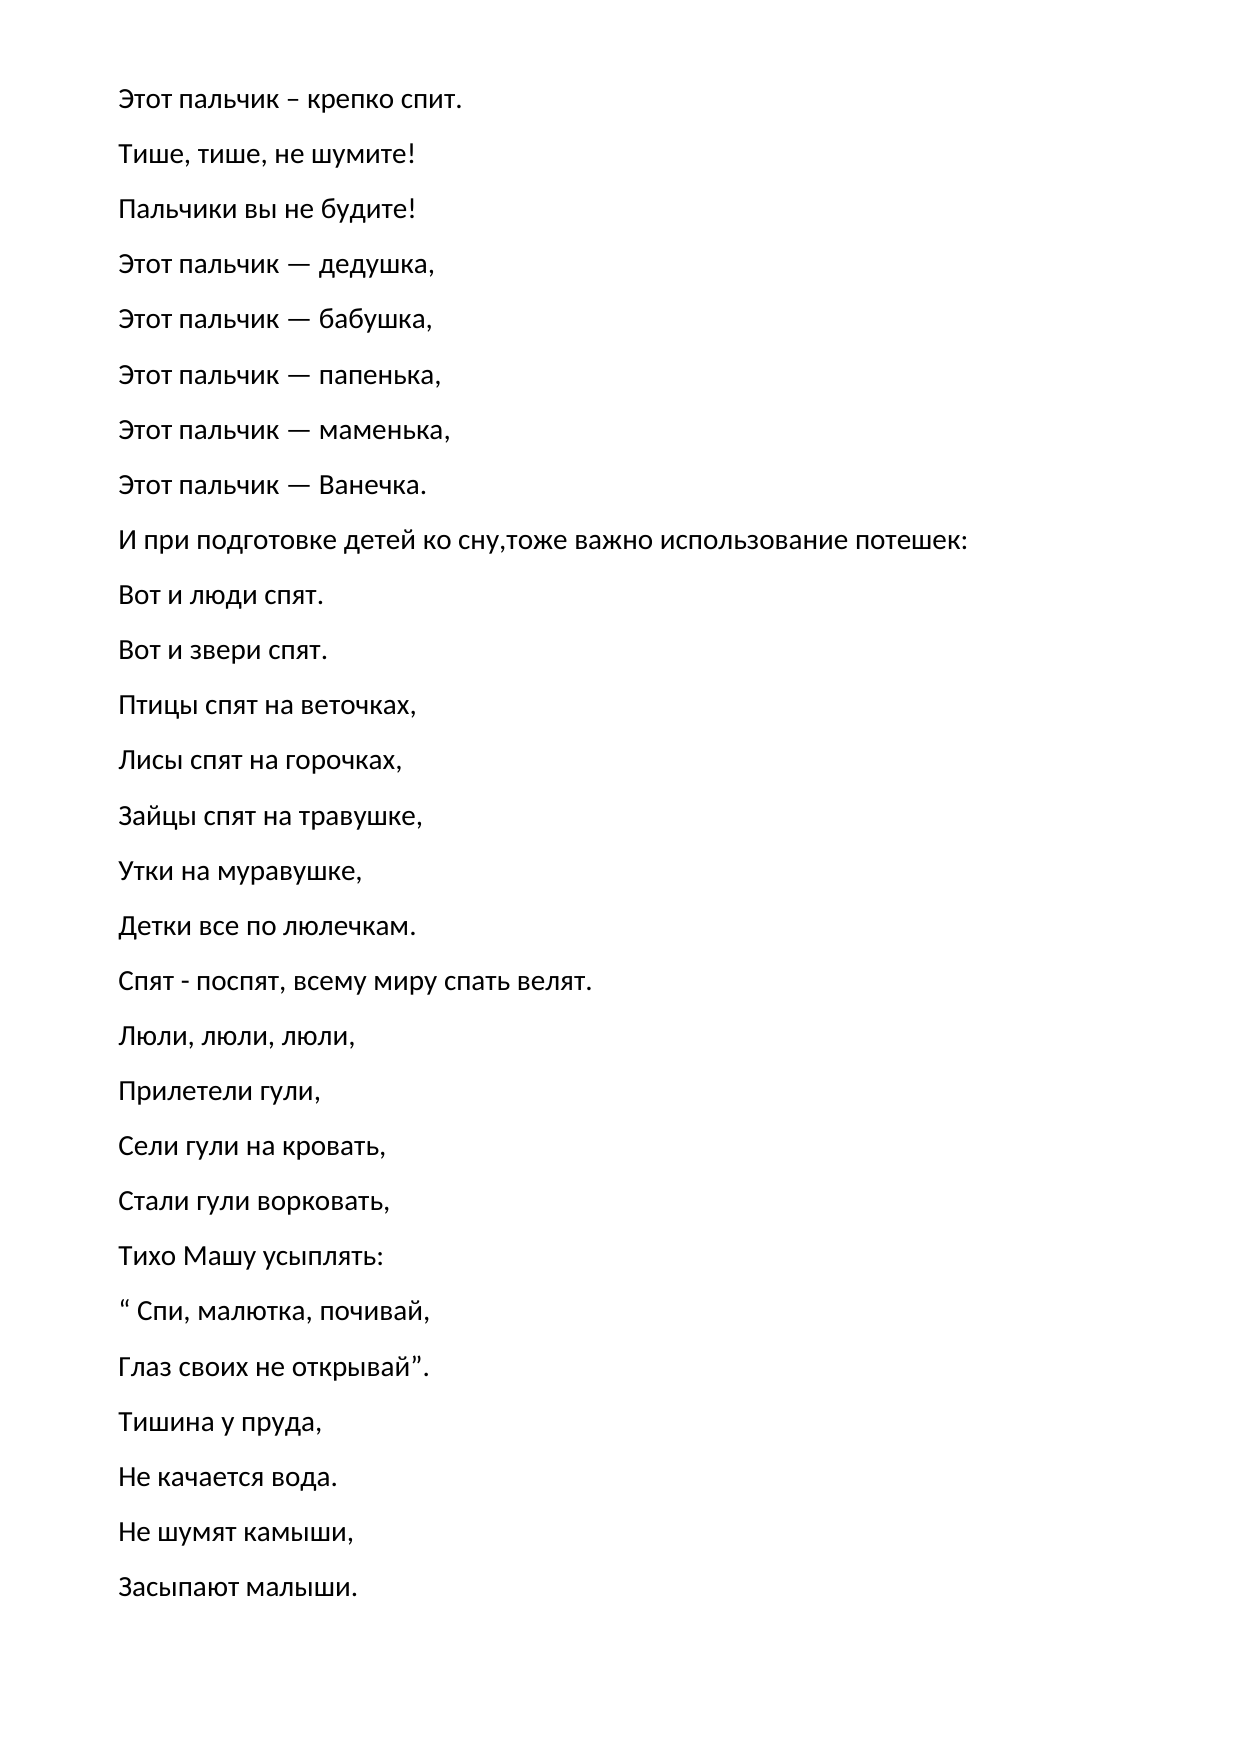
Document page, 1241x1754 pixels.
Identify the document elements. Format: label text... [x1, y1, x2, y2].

text Лисы спят на горочках, [118, 741, 1122, 777]
text Не качается вода. [118, 1458, 1122, 1493]
text Пальчики вы не будите! [118, 190, 1122, 226]
text Тишина у пруда, [118, 1403, 1122, 1438]
text Этот пальчик – крепко спит. [118, 80, 1122, 116]
text Вот и звери спят. [118, 631, 1122, 667]
text Этот пальчик — Ванечка. [118, 466, 1122, 502]
text И при подготовке детей ко сну,тоже важно использование потешек: [118, 521, 1122, 557]
text Этот пальчик — папенька, [118, 356, 1122, 391]
text Стали гули ворковать, [118, 1182, 1122, 1218]
text Глаз своих не открывай”. [118, 1348, 1122, 1383]
text Этот пальчик — маменька, [118, 411, 1122, 446]
text Утки на муравушке, [118, 852, 1122, 887]
text Тише, тише, не шумите! [118, 135, 1122, 171]
text Спят - поспят, всему миру спать велят. [118, 962, 1122, 997]
text Птицы спят на веточках, [118, 686, 1122, 722]
text Люли, люли, люли, [118, 1017, 1122, 1053]
text Этот пальчик — бабушка, [118, 301, 1122, 336]
text Засыпают малыши. [118, 1568, 1122, 1604]
text Вот и люди спят. [118, 576, 1122, 612]
text Сели гули на кровать, [118, 1127, 1122, 1163]
text Прилетели гули, [118, 1072, 1122, 1108]
text Не шумят камыши, [118, 1513, 1122, 1548]
text “ Спи, малютка, почивай, [118, 1292, 1122, 1328]
text Тихо Машу усыплять: [118, 1237, 1122, 1273]
text Этот пальчик — дедушка, [118, 246, 1122, 281]
text Детки все по люлечкам. [118, 907, 1122, 942]
text Зайцы спят на травушке, [118, 797, 1122, 832]
